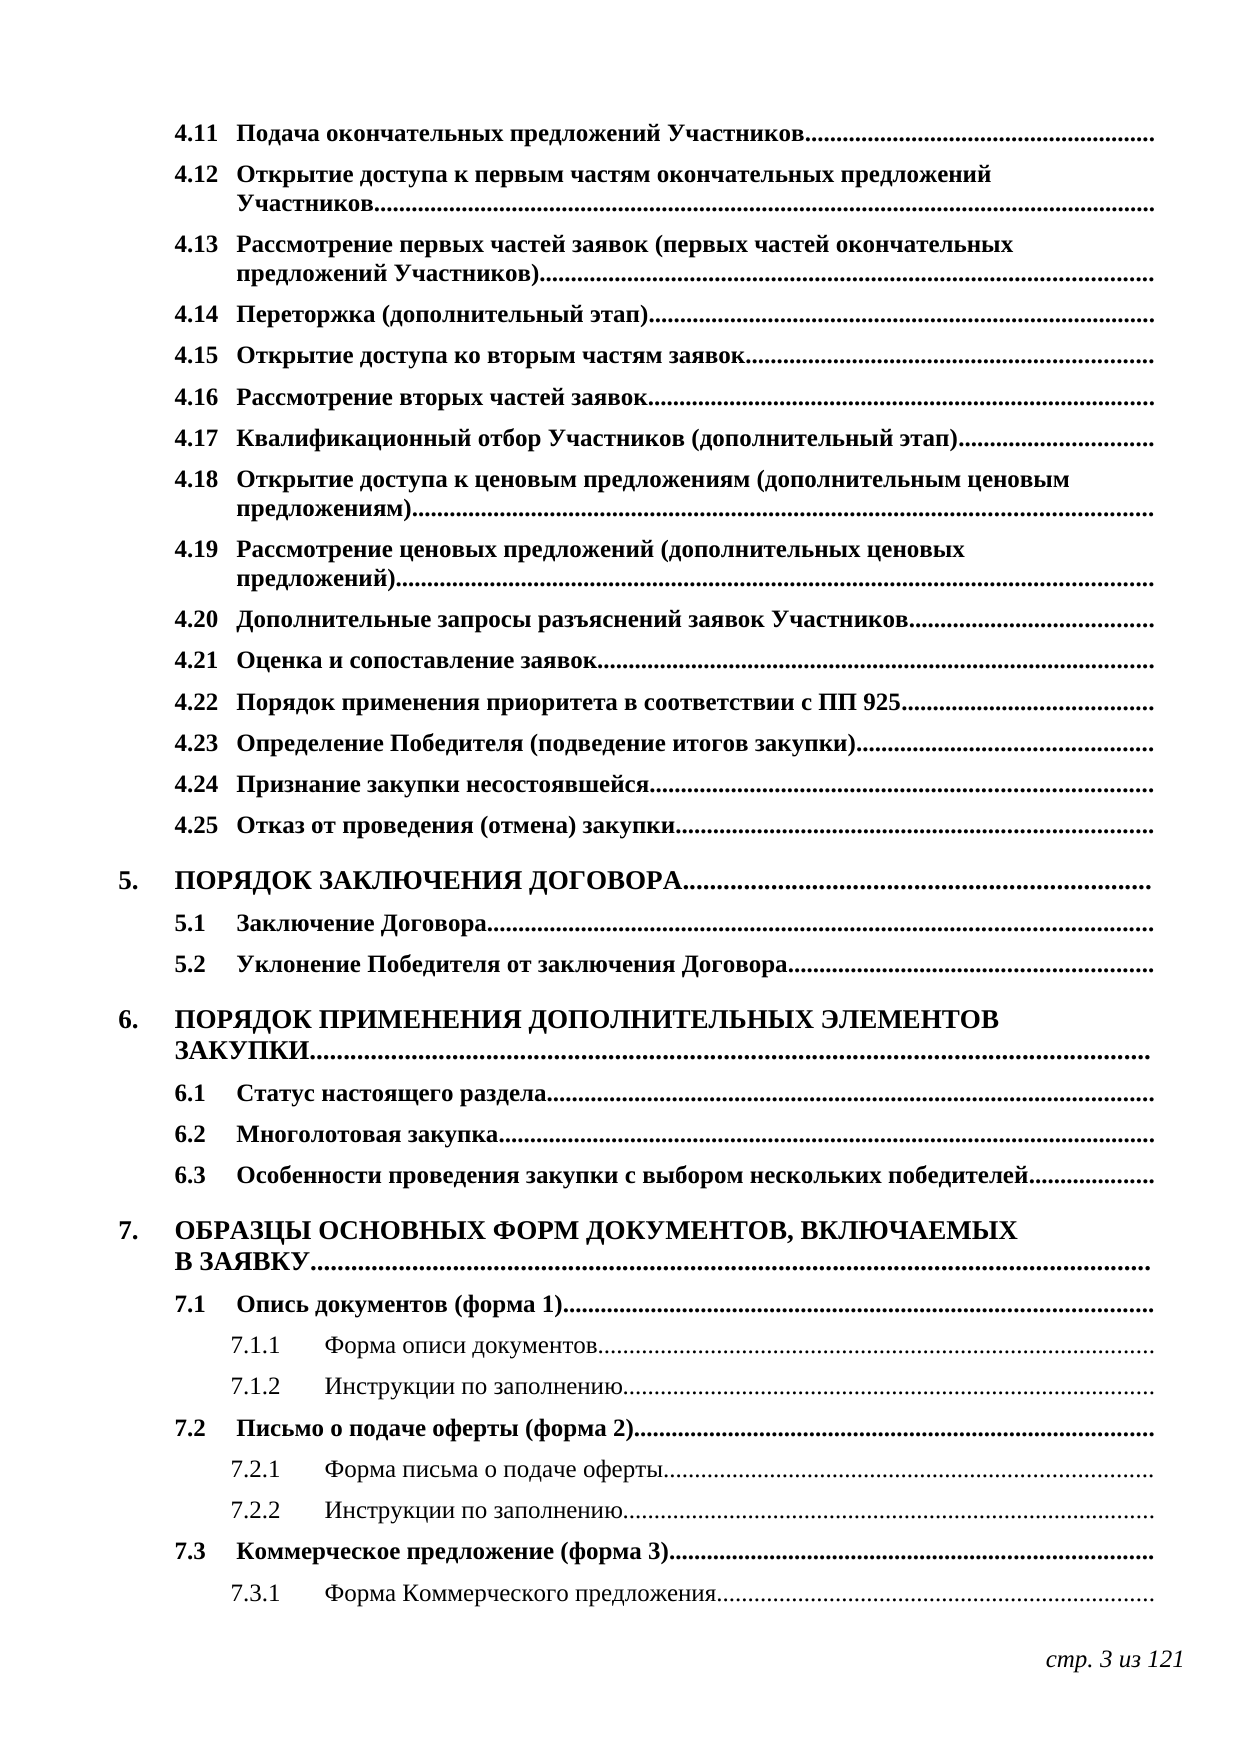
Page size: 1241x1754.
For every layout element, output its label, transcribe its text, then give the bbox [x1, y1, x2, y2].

text 6.2 Многолотовая закупка 44 [174, 1119, 1093, 1148]
text 7.1.2 Инструкции по заполнению 47 [230, 1371, 1063, 1400]
text 5. ПОРЯДОК ЗАКЛЮЧЕНИЯ ДОГОВОРА 42 [118, 864, 1063, 896]
text 7.3 Коммерческое предложение (форма 3) 51 [174, 1536, 1093, 1565]
text 4.22 Порядок применения приоритета в соответствии с ПП 925 37 [174, 687, 1093, 716]
text 4.13 Рассмотрение первых частей заявок (первых частей окончательных предложений Участников) 30 [174, 229, 1093, 287]
text 7.1 Опись документов (форма 1) 46 [174, 1289, 1093, 1318]
text 4.16 Рассмотрение вторых частей заявок 33 [174, 382, 1093, 411]
text 4.12 Открытие доступа к первым частям окончательных предложений Участников 30 [174, 159, 1093, 217]
text 7.2.2 Инструкции по заполнению 50 [230, 1495, 1063, 1524]
text 4.20 Дополнительные запросы разъяснений заявок Участников 35 [174, 604, 1093, 633]
text 7.1.1 Форма описи документов 46 [230, 1330, 1063, 1359]
text 6. ПОРЯДОК ПРИМЕНЕНИЯ ДОПОЛНИТЕЛЬНЫХ ЭЛЕМЕНТОВ ЗАКУПКИ 44 [118, 1003, 1063, 1065]
text 4.15 Открытие доступа ко вторым частям заявок 33 [174, 341, 1093, 369]
text 5.2 Уклонение Победителя от заключения Договора 42 [174, 949, 1093, 978]
text 7.2 Письмо о подаче оферты (форма 2) 48 [174, 1413, 1093, 1441]
text 7.3.1 Форма Коммерческого предложения 51 [230, 1578, 1063, 1606]
text 4.25 Отказ от проведения (отмена) закупки 41 [174, 811, 1093, 839]
text 7. ОБРАЗЦЫ ОСНОВНЫХ ФОРМ ДОКУМЕНТОВ, ВКЛЮЧАЕМЫХ В ЗАЯВКУ 46 [118, 1214, 1063, 1276]
text 4.17 Квалификационный отбор Участников (дополнительный этап) 34 [174, 423, 1093, 452]
text 4.14 Переторжка (дополнительный этап) 32 [174, 299, 1093, 328]
text 4.11 Подача окончательных предложений Участников 30 [174, 118, 1093, 147]
text 4.19 Рассмотрение ценовых предложений (дополнительных ценовых предложений) 35 [174, 534, 1093, 592]
text 6.1 Статус настоящего раздела 44 [174, 1078, 1093, 1107]
text 5.1 Заключение Договора 42 [174, 908, 1093, 937]
text 4.24 Признание закупки несостоявшейся 40 [174, 769, 1093, 798]
text 6.3 Особенности проведения закупки с выбором нескольких победителей 44 [174, 1160, 1093, 1189]
text 4.18 Открытие доступа к ценовым предложениям (дополнительным ценовым предложениям) 35 [174, 464, 1093, 522]
text 7.2.1 Форма письма о подаче оферты 48 [230, 1454, 1063, 1483]
text 4.23 Определение Победителя (подведение итогов закупки) 39 [174, 728, 1093, 757]
text 4.21 Оценка и сопоставление заявок 36 [174, 646, 1093, 674]
